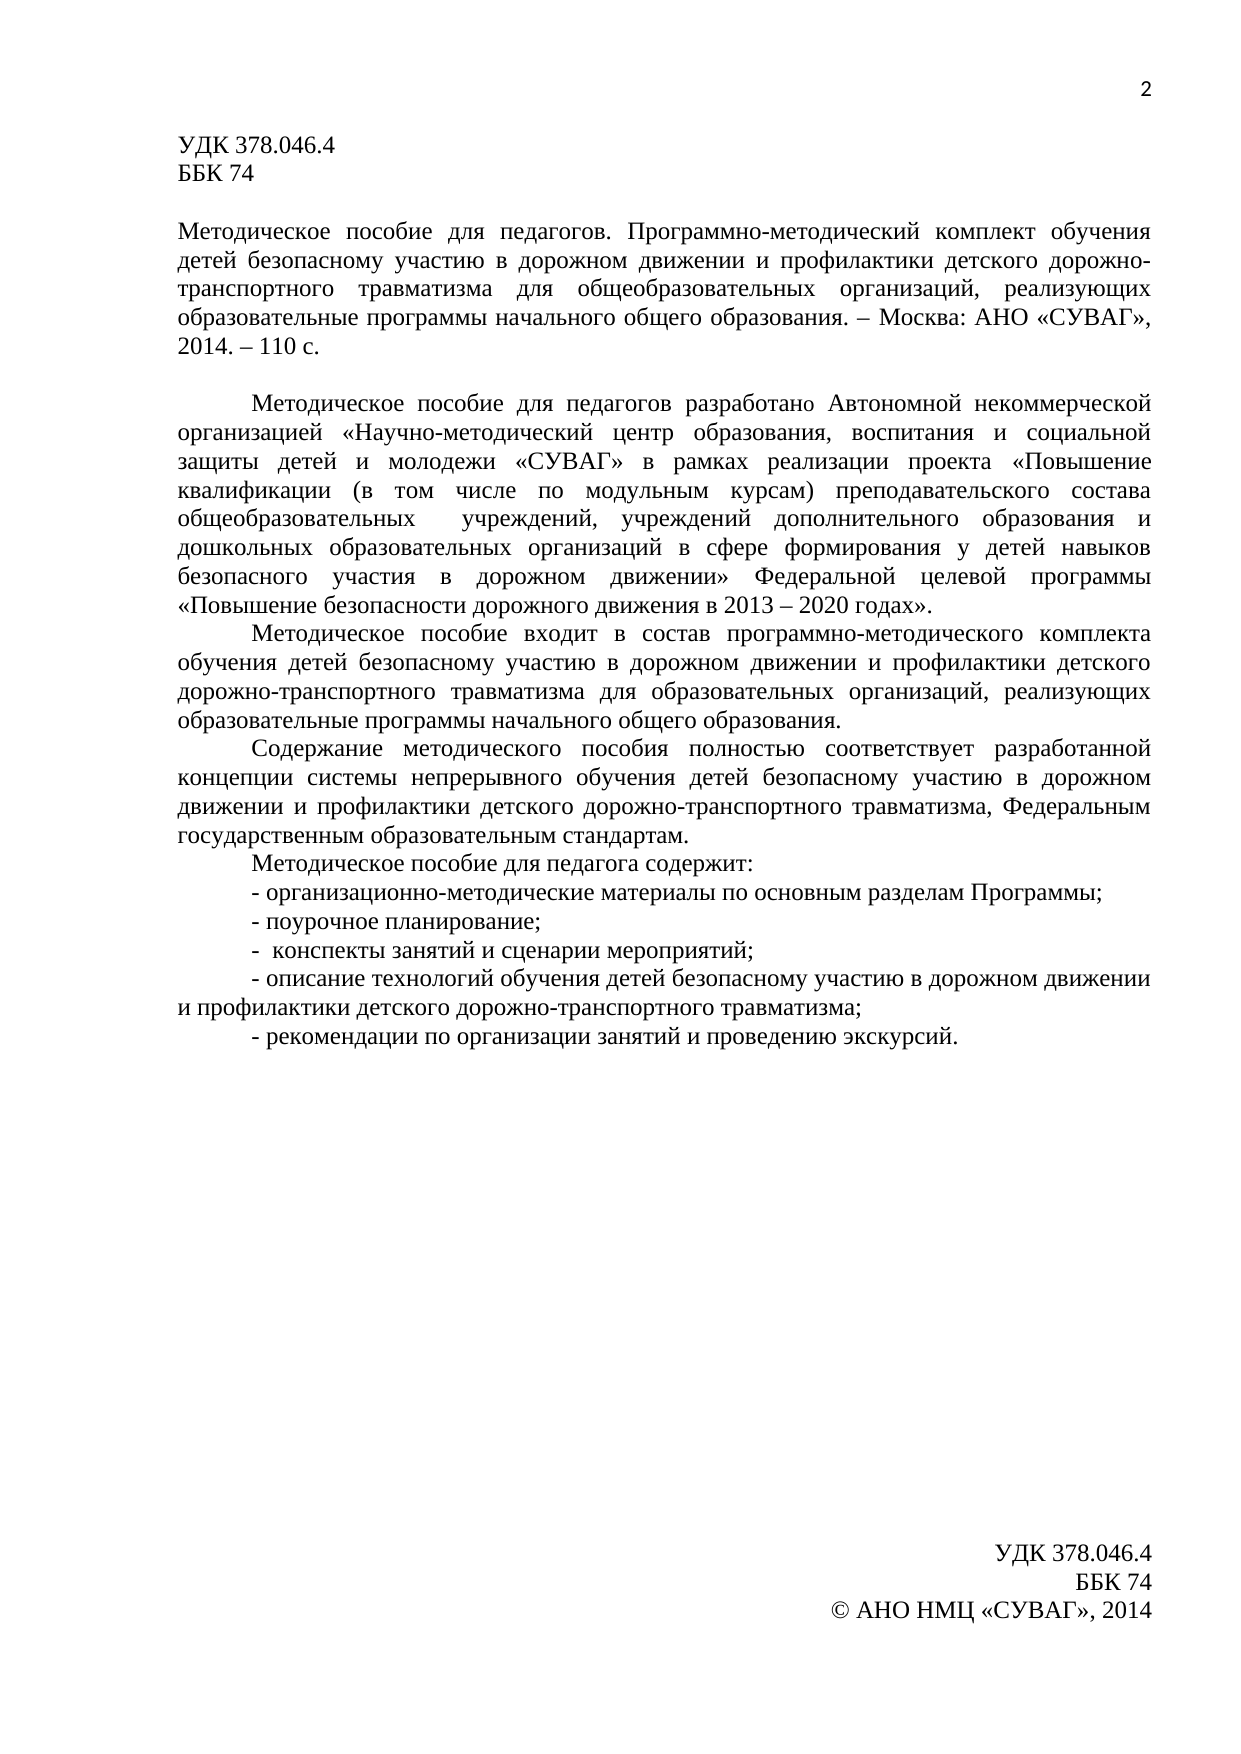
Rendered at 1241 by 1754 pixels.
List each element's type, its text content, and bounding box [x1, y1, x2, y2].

text - организационно-методические материалы по основным разделам Программы; [177, 877, 1152, 906]
text - конспекты занятий и сценарии мероприятий; [177, 935, 1152, 963]
text УДК 378.046.4 [177, 130, 1152, 158]
text Методическое пособие входит в состав программно-методического комплекта обучения детей безопасному участию в дорожном движении и профилактики детского дорожно-транспортного травматизма для образовательных организаций, реализующих образовательные программы начального общего образования. [177, 618, 1152, 733]
text Методическое пособие для педагогов разработано Автономной некоммерческой организацией «Научно-методический центр образования, воспитания и социальной защиты детей и молодежи «СУВАГ» в рамках реализации проекта «Повышение квалификации (в том числе по модульным курсам) преподавательского состава общеобразовательных учреждений, учреждений дополнительного образования и дошкольных образовательных организаций в сфере формирования у детей навыков безопасного участия в дорожном движении» Федеральной целевой программы «Повышение безопасности дорожного движения в 2013 – 2020 годах». [177, 388, 1152, 618]
text Методическое пособие для педагогов. Программно-методический комплект обучения детей безопасному участию в дорожном движении и профилактики детского дорожно-транспортного травматизма для общеобразовательных организаций, реализующих образовательные программы начального общего образования. – Москва: АНО «СУВАГ», 2014. – 110 с. [177, 216, 1152, 360]
text Методическое пособие для педагога содержит: [177, 848, 1152, 877]
text Содержание методического пособия полностью соответствует разработанной концепции системы непрерывного обучения детей безопасному участию в дорожном движении и профилактики детского дорожно-транспортного травматизма, Федеральным государственным образовательным стандартам. [177, 733, 1152, 848]
text - поурочное планирование; [177, 906, 1152, 935]
text - описание технологий обучения детей безопасному участию в дорожном движении и профилактики детского дорожно-транспортного травматизма; [177, 963, 1152, 1021]
text ББК 74 [177, 1567, 1152, 1595]
text © АНО НМЦ «СУВАГ», 2014 [177, 1595, 1152, 1624]
text ББК 74 [177, 158, 1152, 187]
text - рекомендации по организации занятий и проведению экскурсий. [177, 1021, 1152, 1050]
text УДК 378.046.4 [177, 1538, 1152, 1567]
